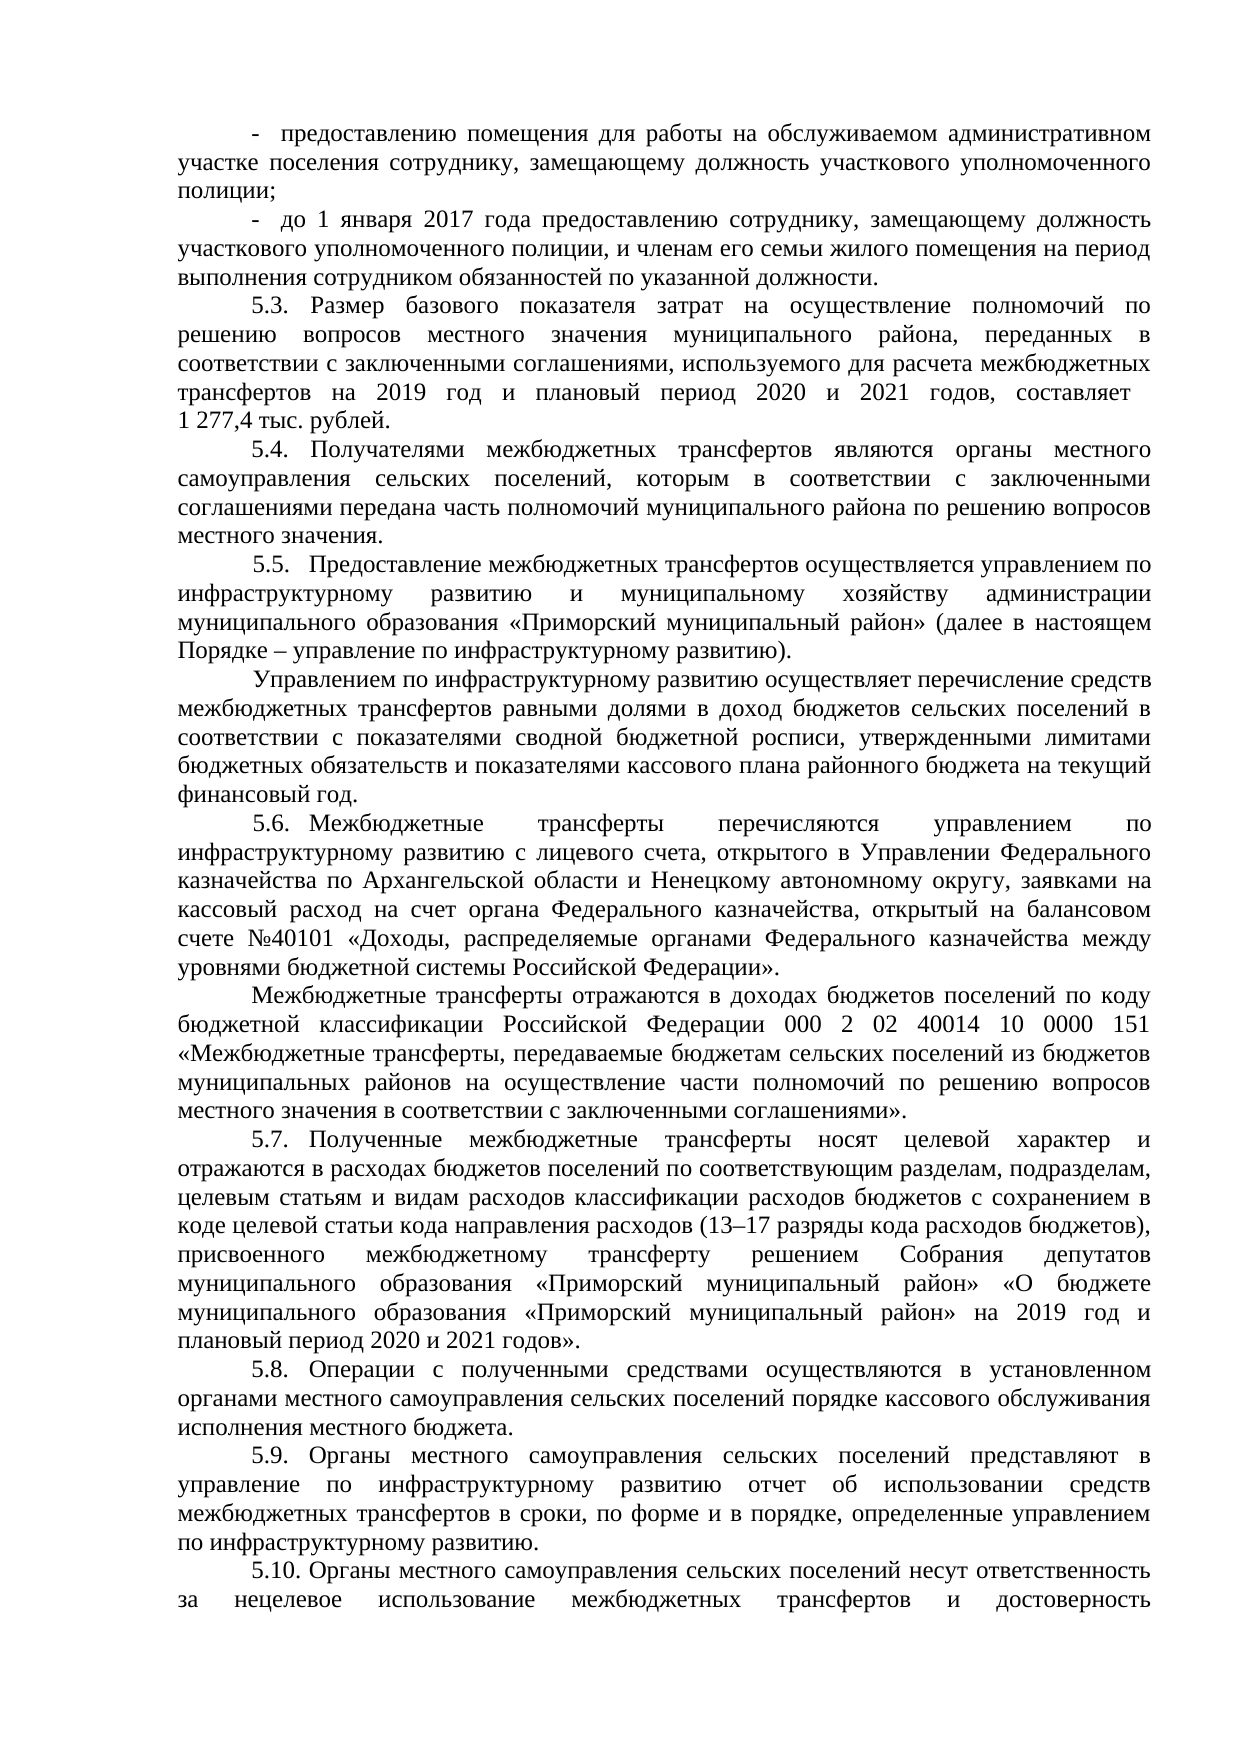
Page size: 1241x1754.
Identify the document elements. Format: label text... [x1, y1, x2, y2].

text 5.6. Межбюджетные трансферты перечисляются управлением по инфраструктурному развитию с лицевого счета, открытого в Управлении Федерального казначейства по Архангельской области и Ненецкому автономному округу, заявками на кассовый расход на счет органа Федерального казначейства, открытый на балансовом счете №40101 «Доходы, распределяемые органами Федерального казначейства между уровнями бюджетной системы Российской Федерации». [177, 808, 1152, 981]
text Управлением по инфраструктурному развитию осуществляет перечисление средств межбюджетных трансфертов равными долями в доход бюджетов сельских поселений в соответствии с показателями сводной бюджетной росписи, утвержденными лимитами бюджетных обязательств и показателями кассового плана районного бюджета на текущий финансовый год. [177, 664, 1152, 808]
text 5.8. Операции с полученными средствами осуществляются в установленном органами местного самоуправления сельских поселений порядке кассового обслуживания исполнения местного бюджета. [177, 1354, 1152, 1441]
text 5.3. Размер базового показателя затрат на осуществление полномочий по решению вопросов местного значения муниципального района, переданных в соответствии с заключенными соглашениями, используемого для расчета межбюджетных трансфертов на 2019 год и плановый период 2020 и 2021 годов, составляет 1 277,4 тыс. рублей. [177, 291, 1152, 434]
text 5.7. Полученные межбюджетные трансферты носят целевой характер и отражаются в расходах бюджетов поселений по соответствующим разделам, подразделам, целевым статьям и видам расходов классификации расходов бюджетов с сохранением в коде целевой статьи кода направления расходов (13–17 разряды кода расходов бюджетов), присвоенного межбюджетному трансферту решением Собрания депутатов муниципального образования «Приморский муниципальный район» «О бюджете муниципального образования «Приморский муниципальный район» на 2019 год и плановый период 2020 и 2021 годов». [177, 1124, 1152, 1354]
text 5.4. Получателями межбюджетных трансфертов являются органы местного самоуправления сельских поселений, которым в соответствии с заключенными соглашениями передана часть полномочий муниципального района по решению вопросов местного значения. [177, 434, 1152, 549]
text Межбюджетные трансферты отражаются в доходах бюджетов поселений по коду бюджетной классификации Российской Федерации 000 2 02 40014 10 0000 151 «Межбюджетные трансферты, передаваемые бюджетам сельских поселений из бюджетов муниципальных районов на осуществление части полномочий по решению вопросов местного значения в соответствии с заключенными соглашениями». [177, 981, 1152, 1124]
text - предоставлению помещения для работы на обслуживаемом административном участке поселения сотруднику, замещающему должность участкового уполномоченного полиции; [177, 118, 1152, 204]
text - до 1 января 2017 года предоставлению сотруднику, замещающему должность участкового уполномоченного полиции, и членам его семьи жилого помещения на период выполнения сотрудником обязанностей по указанной должности. [177, 204, 1152, 291]
text 5.5. Предоставление межбюджетных трансфертов осуществляется управлением по инфраструктурному развитию и муниципальному хозяйству администрации муниципального образования «Приморский муниципальный район» (далее в настоящем Порядке – управление по инфраструктурному развитию). [177, 549, 1152, 664]
text 5.9. Органы местного самоуправления сельских поселений представляют в управление по инфраструктурному развитию отчет об использовании средств межбюджетных трансфертов в сроки, по форме и в порядке, определенные управлением по инфраструктурному развитию. [177, 1441, 1152, 1556]
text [177, 1556, 1152, 1613]
